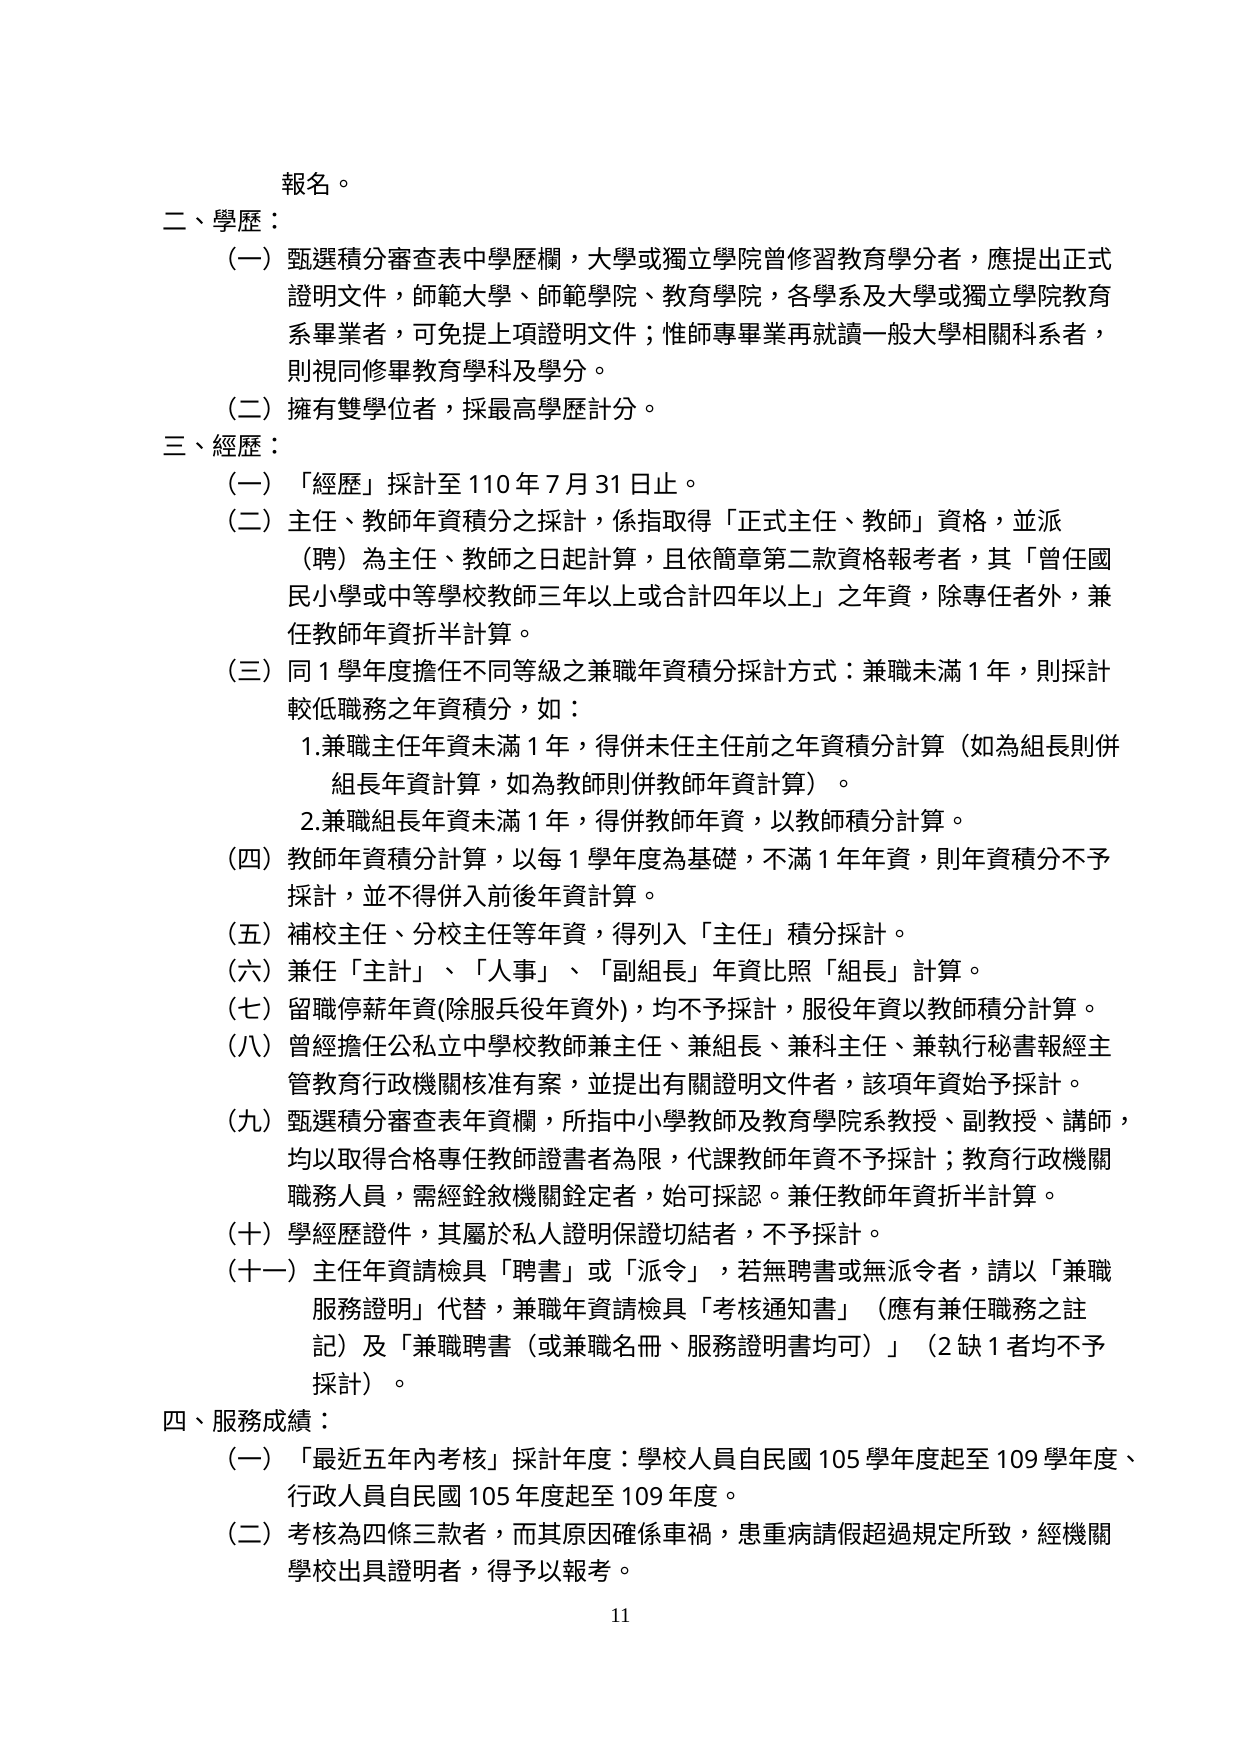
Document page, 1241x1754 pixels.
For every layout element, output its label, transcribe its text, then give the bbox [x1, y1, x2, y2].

text 2.兼職組長年資未滿1年，得併教師年資，以教師積分計算。 [300, 801, 1128, 839]
text （二）主任、教師年資積分之採計，係指取得「正式主任、教師」資格，並派（聘）為主任、教師之日起計算，且依簡章第二款資格報考者，其「曾任國民小學或中等學校教師三年以上或合計四年以上」之年資，除專任者外，兼任教師年資折半計算。 [212, 501, 1128, 651]
text （二）擁有雙學位者，採最高學歷計分。 [212, 389, 1128, 426]
text 1.兼職主任年資未滿1年，得併未任主任前之年資積分計算（如為組長則併組長年資計算，如為教師則併教師年資計算）。 [300, 726, 1128, 801]
text 四、服務成績： [162, 1401, 1128, 1439]
text （十）學經歷證件，其屬於私人證明保證切結者，不予採計。 [212, 1214, 1128, 1251]
text （一）「最近五年內考核」採計年度：學校人員自民國105學年度起至109學年度、行政人員自民國105年度起至109年度。 [212, 1439, 1128, 1514]
text （一）甄選積分審查表中學歷欄，大學或獨立學院曾修習教育學分者，應提出正式證明文件，師範大學、師範學院、教育學院，各學系及大學或獨立學院教育系畢業者，可免提上項證明文件；惟師專畢業再就讀一般大學相關科系者，則視同修畢教育學科及學分。 [212, 239, 1128, 389]
text （七）留職停薪年資(除服兵役年資外)，均不予採計，服役年資以教師積分計算。 [212, 989, 1128, 1026]
text （五）補校主任、分校主任等年資，得列入「主任」積分採計。 [212, 914, 1128, 951]
text （八）曾經擔任公私立中學校教師兼主任、兼組長、兼科主任、兼執行秘書報經主管教育行政機關核准有案，並提出有關證明文件者，該項年資始予採計。 [212, 1026, 1128, 1101]
text （六）兼任「主計」、「人事」、「副組長」年資比照「組長」計算。 [212, 951, 1128, 989]
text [206, 164, 1128, 201]
text （二）考核為四條三款者，而其原因確係車禍，患重病請假超過規定所致，經機關學校出具證明者，得予以報考。 [212, 1514, 1128, 1589]
text （一）「經歷」採計至110年7月31日止。 [212, 464, 1128, 501]
text 三、經歷： [162, 426, 1128, 464]
text （四）教師年資積分計算，以每1學年度為基礎，不滿1年年資，則年資積分不予採計，並不得併入前後年資計算。 [212, 839, 1128, 914]
text 二、學歷： [162, 201, 1128, 239]
text （十一）主任年資請檢具「聘書」或「派令」，若無聘書或無派令者，請以「兼職服務證明」代替，兼職年資請檢具「考核通知書」（應有兼任職務之註記）及「兼職聘書（或兼職名冊、服務證明書均可）」（2缺1者均不予採計）。 [212, 1251, 1128, 1401]
text （九）甄選積分審查表年資欄，所指中小學教師及教育學院系教授、副教授、講師，均以取得合格專任教師證書者為限，代課教師年資不予採計；教育行政機關職務人員，需經銓敘機關銓定者，始可採認。兼任教師年資折半計算。 [212, 1101, 1128, 1214]
text （三）同1學年度擔任不同等級之兼職年資積分採計方式：兼職未滿1年，則採計較低職務之年資積分，如： [212, 651, 1128, 726]
